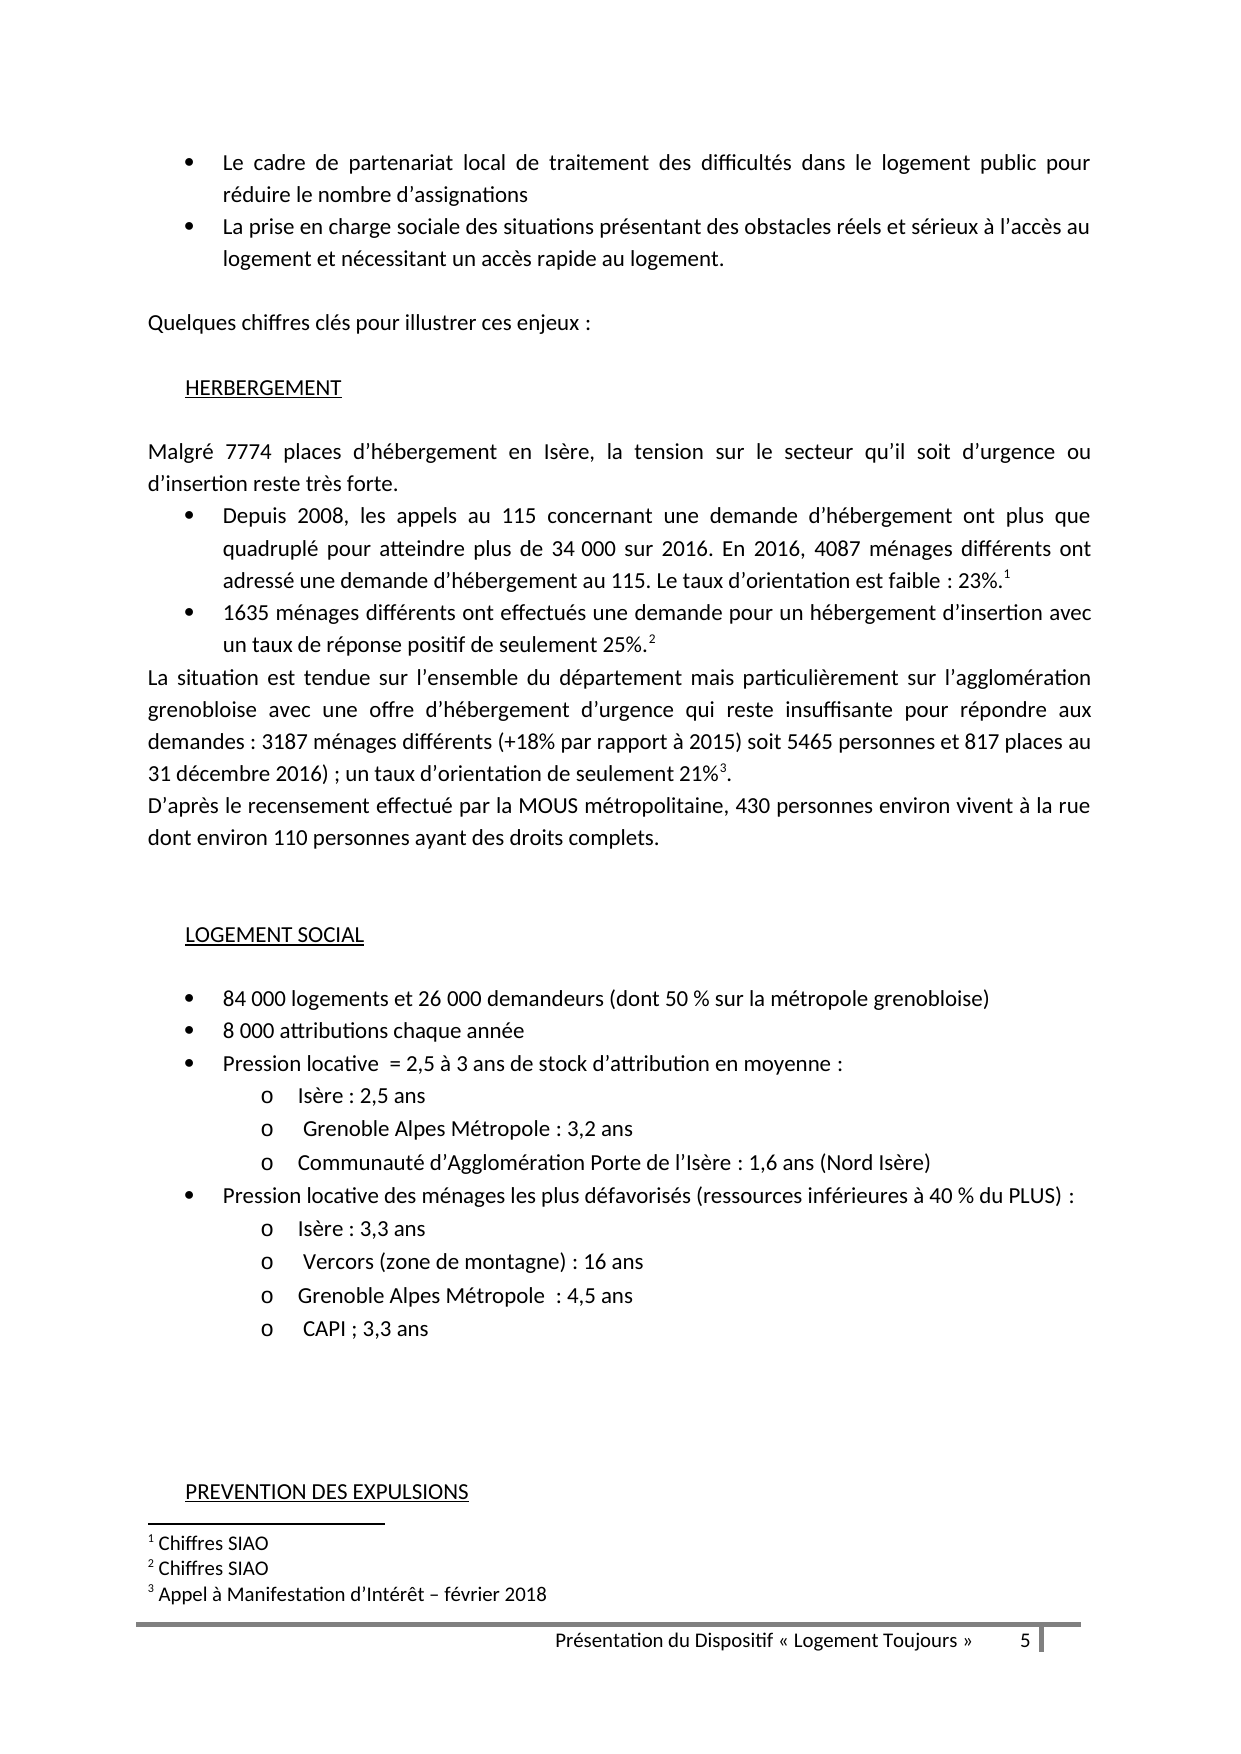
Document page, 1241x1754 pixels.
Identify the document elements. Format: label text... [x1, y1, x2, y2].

list Grenoble Alpes Métropole : 3,2 ans [260, 1114, 1093, 1144]
text HERBERGEMENT [148, 373, 1093, 401]
list 8 000 attributions chaque année [185, 1017, 1093, 1045]
list Communauté d’Agglomération Porte de l’Isère : 1,6 ans (Nord Isère) [260, 1148, 1093, 1177]
text Quelques chiffres clés pour illustrer ces enjeux : [148, 308, 1093, 337]
text D’après le recensement effectué par la MOUS métropolitaine, 430 personnes environ vivent à la rue dont environ 110 personnes ayant des droits complets. [148, 791, 1093, 852]
list Pression locative des ménages les plus défavorisés (ressources inférieures à 40 % du PLUS) : [185, 1182, 1093, 1210]
list Isère : 3,3 ans [260, 1214, 1093, 1243]
list Depuis 2008, les appels au 115 concernant une demande d’hébergement ont plus que quadruplé pour atteindre plus de 34 000 sur 2016. En 2016, 4087 ménages différents ont adressé une demande d’hébergement au 115. Le taux d’orientation est faible : 23%. [185, 502, 1093, 594]
list Vercors (zone de montagne) : 16 ans [260, 1247, 1093, 1277]
text La situation est tendue sur l’ensemble du département mais particulièrement sur l’agglomération grenobloise avec une offre d’hébergement d’urgence qui reste insuffisante pour répondre aux demandes : 3187 ménages différents (+18% par rapport à 2015) soit 5465 personnes et 817 places au 31 décembre 2016) ; un taux d’orientation de seulement 21%. [148, 663, 1093, 787]
list La prise en charge sociale des situations présentant des obstacles réels et sérieux à l’accès au logement et nécessitant un accès rapide au logement. [185, 212, 1093, 272]
text LOGEMENT SOCIAL [185, 920, 1093, 948]
text Malgré 7774 places d’hébergement en Isère, la tension sur le secteur qu’il soit d’urgence ou d’insertion reste très forte. [148, 437, 1093, 497]
list 84 000 logements et 26 000 demandeurs (dont 50 % sur la métropole grenobloise) [185, 984, 1093, 1012]
list Pression locative = 2,5 à 3 ans de stock d’attribution en moyenne : [185, 1049, 1093, 1077]
list Le cadre de partenariat local de traitement des difficultés dans le logement public pour réduire le nombre d’assignations [185, 148, 1093, 208]
list CAPI ; 3,3 ans [260, 1314, 1093, 1344]
list Grenoble Alpes Métropole : 4,5 ans [260, 1281, 1093, 1310]
text PREVENTION DES EXPULSIONS [185, 1477, 1093, 1505]
list Isère : 2,5 ans [260, 1081, 1093, 1110]
list 1635 ménages différents ont effectués une demande pour un hébergement d’insertion avec un taux de réponse positif de seulement 25%. [185, 598, 1093, 658]
